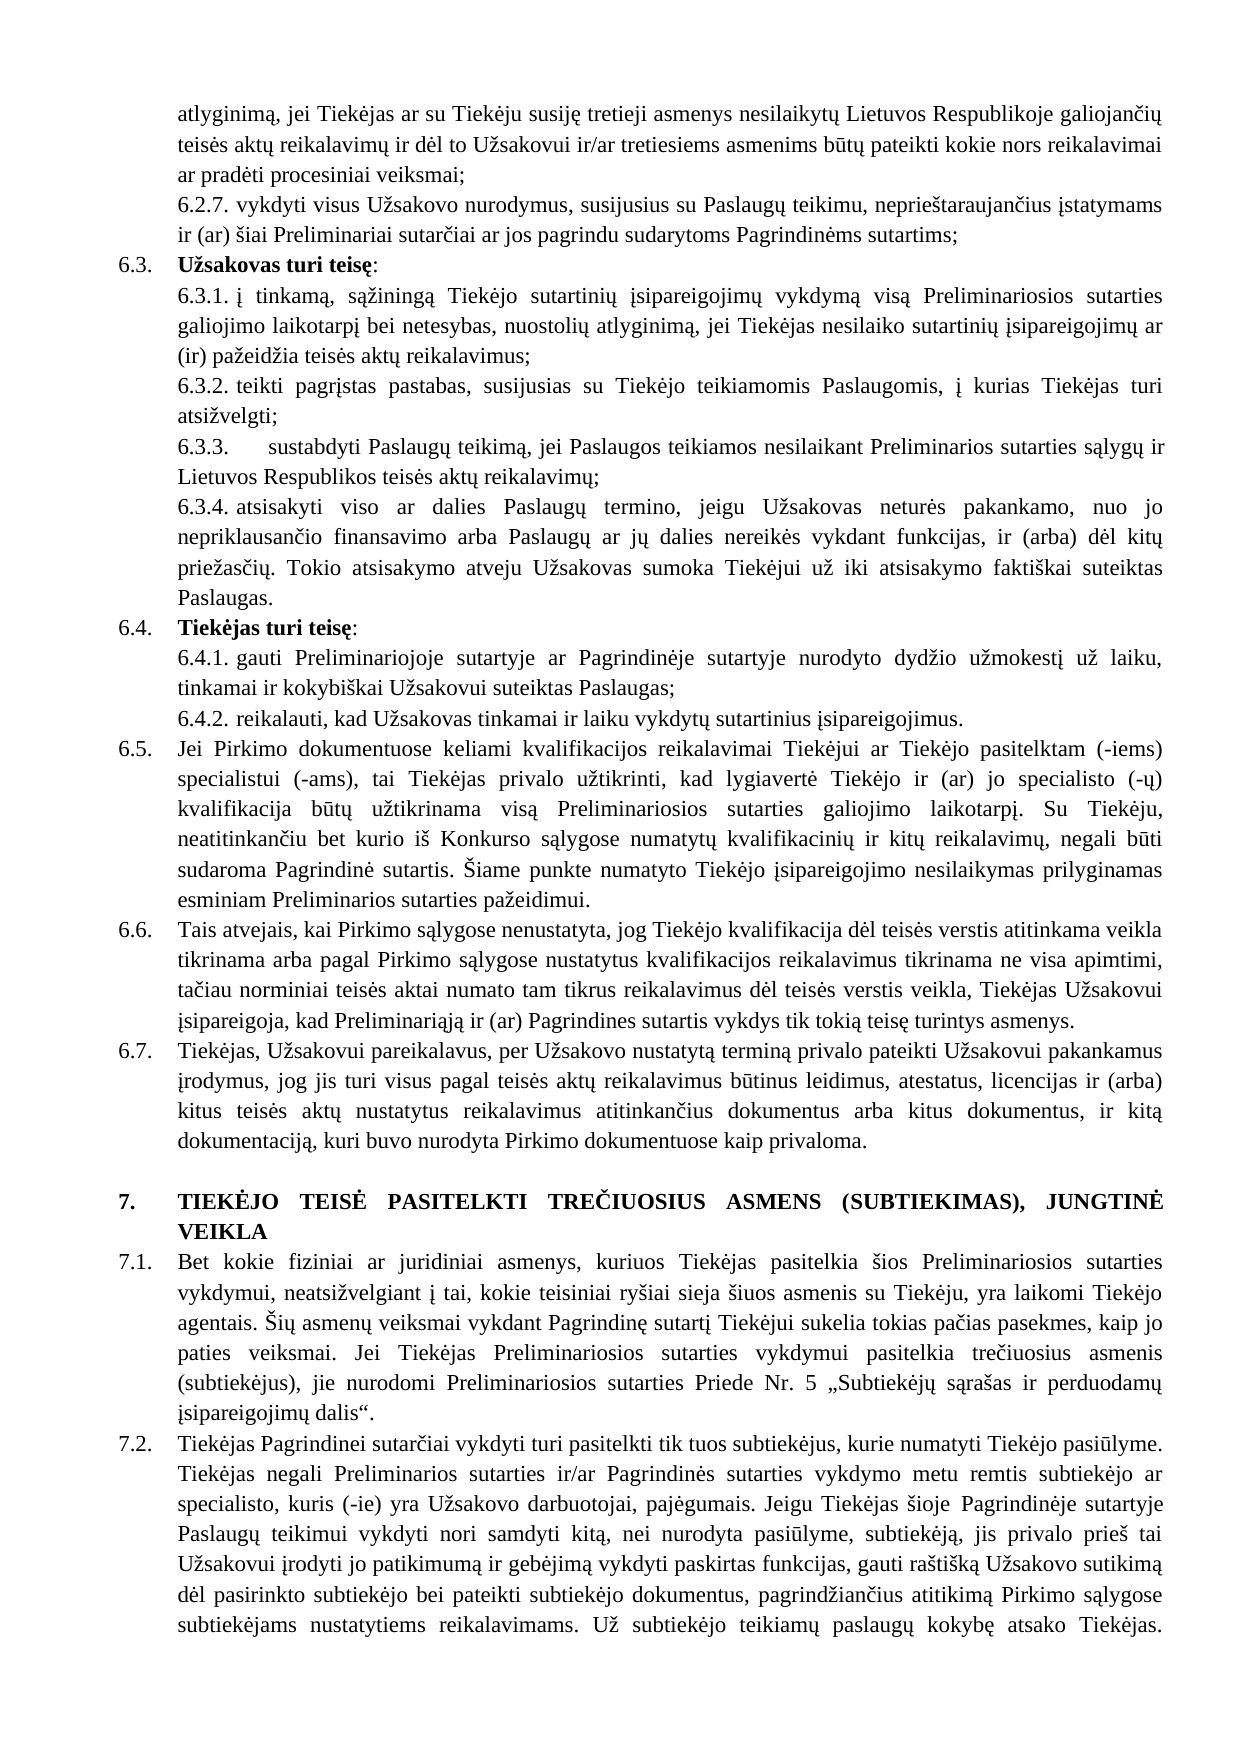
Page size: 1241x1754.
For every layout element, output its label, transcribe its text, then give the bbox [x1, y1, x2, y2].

list Tiekėjas, Užsakovui pareikalavus, per Užsakovo nustatytą terminą privalo pateikti Užsakovui pakankamus įrodymus, jog jis turi visus pagal teisės aktų reikalavimus būtinus leidimus, atestatus, licencijas ir (arba) kitus teisės aktų nustatytus reikalavimus atitinkančius dokumentus arba kitus dokumentus, ir kitą dokumentaciją, kuri buvo nurodyta Pirkimo dokumentuose kaip privaloma. [118, 1037, 1164, 1154]
list gauti Preliminariojoje sutartyje ar Pagrindinėje sutartyje nurodyto dydžio užmokestį už laiku, tinkamai ir kokybiškai Užsakovui suteiktas Paslaugas; [177, 644, 1164, 701]
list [177, 100, 1164, 187]
list Bet kokie fiziniai ar juridiniai asmenys, kuriuos Tiekėjas pasitelkia šios Preliminariosios sutarties vykdymui, neatsižvelgiant į tai, kokie teisiniai ryšiai sieja šiuos asmenis su Tiekėju, yra laikomi Tiekėjo agentais. Šių asmenų veiksmai vykdant Pagrindinę sutartį Tiekėjui sukelia tokias pačias pasekmes, kaip jo paties veiksmai. Jei Tiekėjas Preliminariosios sutarties vykdymui pasitelkia trečiuosius asmenis (subtiekėjus), jie nurodomi Preliminariosios sutarties Priede Nr. 5 „Subtiekėjų sąrašas ir perduodamų įsipareigojimų dalis“. [118, 1248, 1164, 1426]
list atsisakyti viso ar dalies Paslaugų termino, jeigu Užsakovas neturės pakankamo, nuo jo nepriklausančio finansavimo arba Paslaugų ar jų dalies nereikės vykdant funkcijas, ir (arba) dėl kitų priežasčių. Tokio atsisakymo atveju Užsakovas sumoka Tiekėjui už iki atsisakymo faktiškai suteiktas Paslaugas. [177, 493, 1164, 610]
list į tinkamą, sąžiningą Tiekėjo sutartinių įsipareigojimų vykdymą visą Preliminariosios sutarties galiojimo laikotarpį bei netesybas, nuostolių atlyginimą, jei Tiekėjas nesilaiko sutartinių įsipareigojimų ar (ir) pažeidžia teisės aktų reikalavimus; [177, 282, 1164, 368]
list reikalauti, kad Užsakovas tinkamai ir laiku vykdytų sutartinius įsipareigojimus. [177, 704, 1164, 731]
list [118, 1429, 1164, 1637]
list TIEKĖJO TEISĖ PASITELKTI TREČIUOSIUS ASMENS (SUBTIEKIMAS), JUNGTINĖ VEIKLA [118, 1188, 1164, 1244]
list Tais atvejais, kai Pirkimo sąlygose nenustatyta, jog Tiekėjo kvalifikacija dėl teisės verstis atitinkama veikla tikrinama arba pagal Pirkimo sąlygose nustatytus kvalifikacijos reikalavimus tikrinama ne visa apimtimi, tačiau norminiai teisės aktai numato tam tikrus reikalavimus dėl teisės verstis veikla, Tiekėjas Užsakovui įsipareigoja, kad Preliminariąją ir (ar) Pagrindines sutartis vykdys tik tokią teisę turintys asmenys. [118, 916, 1164, 1033]
list sustabdyti Paslaugų teikimą, jei Paslaugos teikiamos nesilaikant Preliminarios sutarties sąlygų ir Lietuvos Respublikos teisės aktų reikalavimų; [177, 433, 1166, 489]
list Jei Pirkimo dokumentuose keliami kvalifikacijos reikalavimai Tiekėjui ar Tiekėjo pasitelktam (-iems) specialistui (-ams), tai Tiekėjas privalo užtikrinti, kad lygiavertė Tiekėjo ir (ar) jo specialisto (-ų) kvalifikacija būtų užtikrinama visą Preliminariosios sutarties galiojimo laikotarpį. Su Tiekėju, neatitinkančiu bet kurio iš Konkurso sąlygose numatytų kvalifikacinių ir kitų reikalavimų, negali būti sudaroma Pagrindinė sutartis. Šiame punkte numatyto Tiekėjo įsipareigojimo nesilaikymas prilyginamas esminiam Preliminarios sutarties pažeidimui. [118, 735, 1164, 912]
list Užsakovas turi teisę: [118, 251, 1164, 278]
list vykdyti visus Užsakovo nurodymus, susijusius su Paslaugų teikimu, neprieštaraujančius įstatymams ir (ar) šiai Preliminariai sutarčiai ar jos pagrindu sudarytoms Pagrindinėms sutartims; [177, 191, 1164, 248]
list teikti pagrįstas pastabas, susijusias su Tiekėjo teikiamomis Paslaugomis, į kurias Tiekėjas turi atsižvelgti; [177, 372, 1164, 429]
list Tiekėjas turi teisę: [118, 614, 1164, 640]
